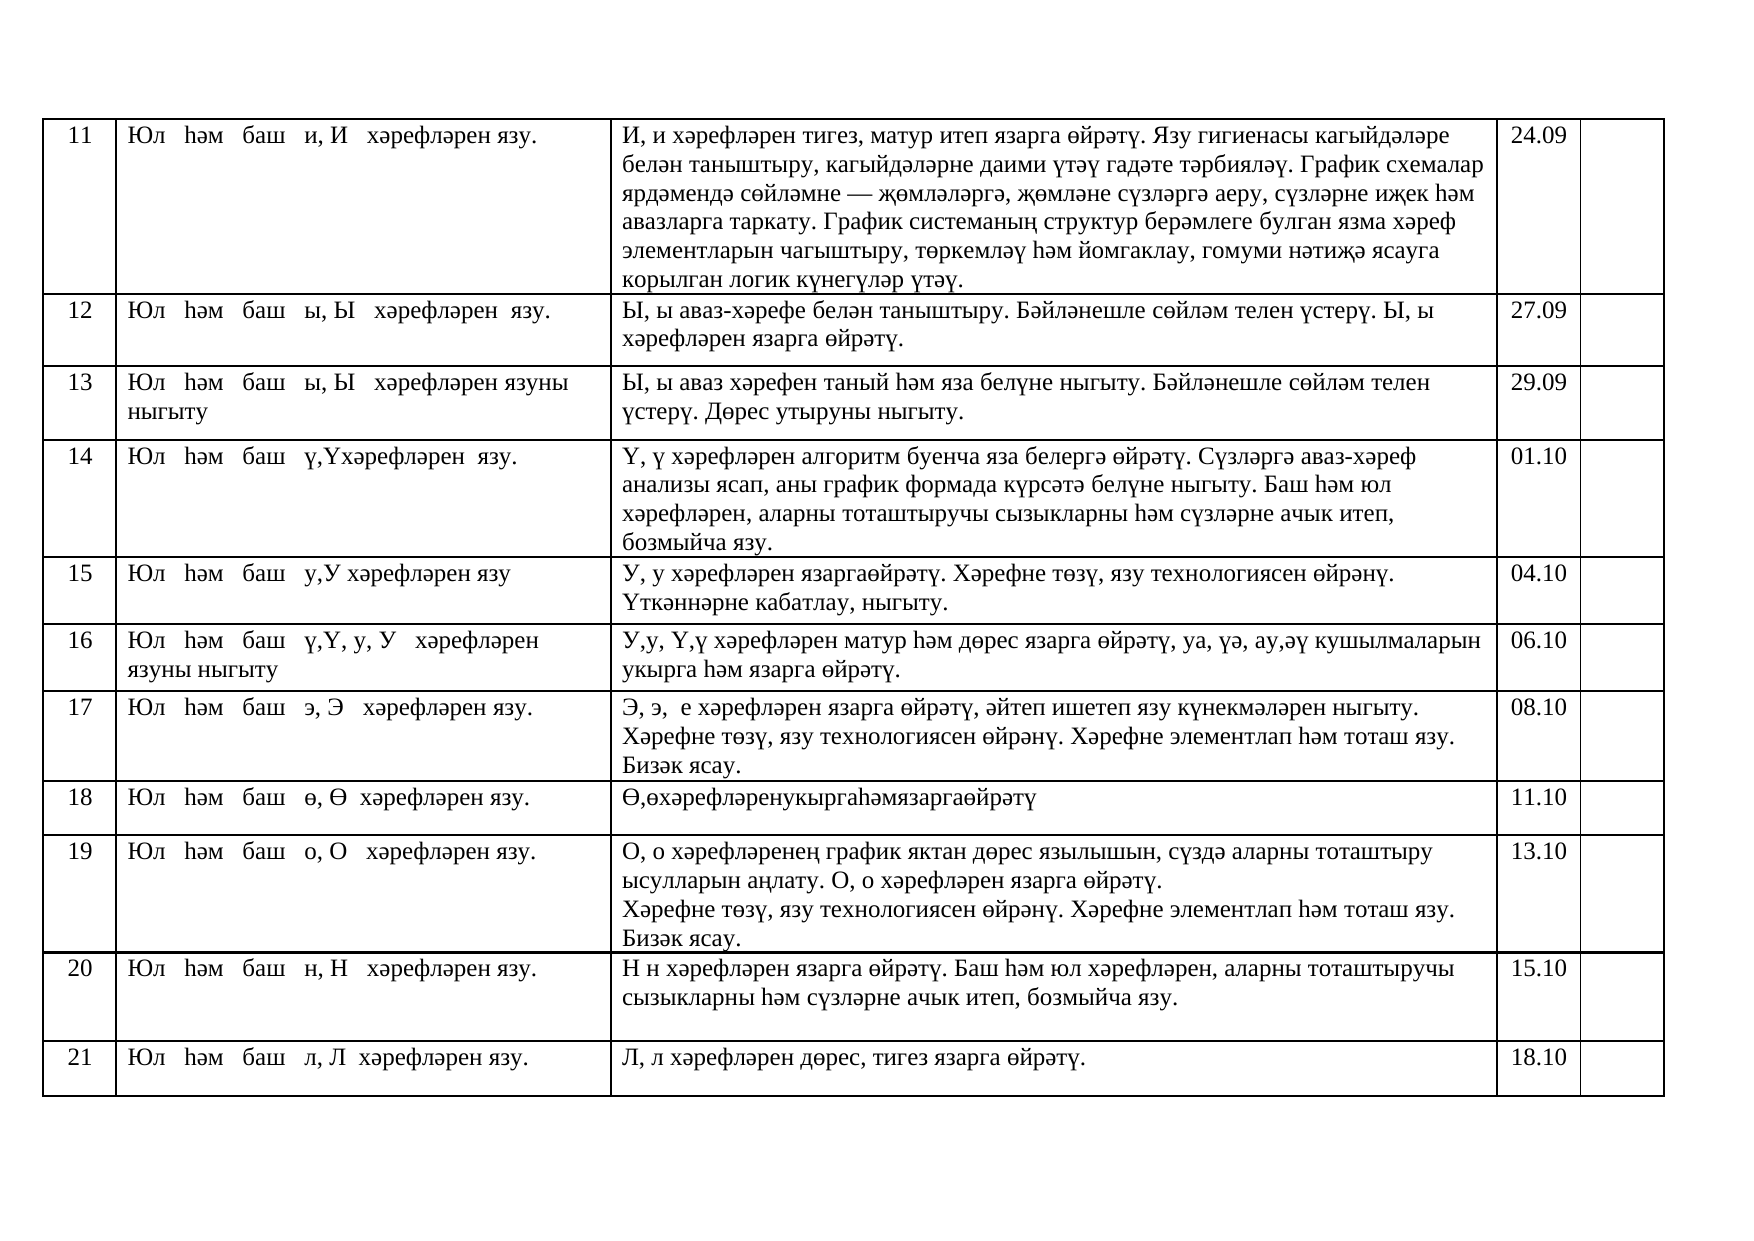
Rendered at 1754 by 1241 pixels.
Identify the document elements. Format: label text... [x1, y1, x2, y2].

table_cell 12 [44, 295, 115, 365]
table_cell 06.10 [1498, 625, 1580, 690]
table_cell Ы, ы аваз-хәрефе белән таныштыру. Бәйләнешле сөйләм телен үстерү. Ы, ы хәрефләрен язарга өйрәтү. [612, 295, 1496, 365]
table_cell 24.09 [1498, 120, 1580, 293]
table_cell 20 [44, 954, 115, 1040]
table_cell Ү, ү хәрефләрен алгоритм буенча яза белергә өйрәтү. Сүзләргә аваз-хәреф анализы ясап, аны график формада күрсәтә белүне ныгыту. Баш һәм юл хәрефләрен, аларны тоташтыручы сызыкларны һәм сүзләрне ачык итеп, бозмыйча язу. [612, 441, 1496, 556]
table_cell Э, э, е хәрефләрен язарга өйрәтү, әйтеп ишетеп язу күнекмәләрен ныгыту. Хәрефне төзү, язу технологиясен өйрәнү. Хәрефне элементлап һәм тоташ язу. Бизәк ясау. [612, 692, 1496, 779]
table_cell У, у хәрефләрен язаргаөйрәтү. Хәрефне төзү, язу технологиясен өйрәнү. Үткәннәрне кабатлау, ныгыту. [612, 558, 1496, 623]
table_cell [1581, 954, 1663, 1040]
table_cell Юл һәм баш л, Л хәрефләрен язу. [117, 1042, 610, 1095]
table_cell 16 [44, 625, 115, 690]
table_cell Юл һәм баш у,У хәрефләрен язу [117, 558, 610, 623]
table_cell 29.09 [1498, 367, 1580, 439]
table_cell Юл һәм баш ү,Үхәрефләрен язу. [117, 441, 610, 556]
table_cell 18 [44, 782, 115, 834]
table_cell [1581, 692, 1663, 779]
table_cell 21 [44, 1042, 115, 1095]
table_cell Юл һәм баш ы, Ы хәрефләрен язу. [117, 295, 610, 365]
table_cell Л, л хәрефләрен дөрес, тигез язарга өйрәтү. [612, 1042, 1496, 1095]
table_cell 18.10 [1498, 1042, 1580, 1095]
table_cell 15 [44, 558, 115, 623]
table_cell 04.10 [1498, 558, 1580, 623]
table_cell Юл һәм баш ө, Ө хәрефләрен язу. [117, 782, 610, 834]
table_cell 08.10 [1498, 692, 1580, 779]
table_cell 11.10 [1498, 782, 1580, 834]
table_cell 13.10 [1498, 836, 1580, 951]
table_cell 17 [44, 692, 115, 779]
table_cell 27.09 [1498, 295, 1580, 365]
table_cell [1581, 782, 1663, 834]
table_cell 15.10 [1498, 954, 1580, 1040]
table_cell Ы, ы аваз хәрефен таный һәм яза белүне ныгыту. Бәйләнешле сөйләм телен үстерү. Дөрес утыруны ныгыту. [612, 367, 1496, 439]
table_cell Юл һәм баш н, Н хәрефләрен язу. [117, 954, 610, 1040]
table_cell Юл һәм баш ү,Ү, у, У хәрефләрен язуны ныгыту [117, 625, 610, 690]
table_cell [1581, 441, 1663, 556]
table_cell [1581, 625, 1663, 690]
table_cell 14 [44, 441, 115, 556]
table_cell [1581, 120, 1663, 293]
table_cell Ө,өхәрефләренукыргаһәмязаргаөйрәтү [612, 782, 1496, 834]
table_cell У,у, Ү,ү хәрефләрен матур һәм дөрес язарга өйрәтү, уа, үә, ау,әү кушылмаларын укырга һәм язарга өйрәтү. [612, 625, 1496, 690]
table_cell Юл һәм баш э, Э хәрефләрен язу. [117, 692, 610, 779]
table_cell Юл һәм баш и, И хәрефләрен язу. [117, 120, 610, 293]
table_cell 19 [44, 836, 115, 951]
table_cell Н н хәрефләрен язарга өйрәтү. Баш һәм юл хәрефләрен, аларны тоташтыручы сызыкларны һәм сүзләрне ачык итеп, бозмыйча язу. [612, 954, 1496, 1040]
table_cell [1581, 1042, 1663, 1095]
table_cell О, о хәрефләренең график яктан дөрес язылышын, сүздә аларны тоташтыру ысулларын аңлату. О, о хәрефләрен язарга өйрәтү. Хәрефне төзү, язу технологиясен өйрәнү. Хәрефне элементлап һәм тоташ язу. Бизәк ясау. [612, 836, 1496, 951]
table_cell Юл һәм баш о, О хәрефләрен язу. [117, 836, 610, 951]
table_cell Юл һәм баш ы, Ы хәрефләрен язуны ныгыту [117, 367, 610, 439]
table_cell [1581, 558, 1663, 623]
table_cell И, и хәрефләрен тигез, матур итеп язарга өйрәтү. Язу гигиенасы кагыйдәләре белән таныштыру, кагыйдәләрне даими үтәү гадәте тәрбияләү. График схемалар ярдәмендә сөйләмне — җөмләләргә, җөмләне сүзләргә аеру, сүзләрне иҗек һәм аваз​ларга таркату. График системаның структур берәмлеге булган язма хәреф элементларын чагыштыру, төркемләү һәм йомгаклау, гомуми нәтиҗә ясауга корылган логик күнегүләр үтәү. [612, 120, 1496, 293]
table_cell 11 [44, 120, 115, 293]
table_cell [1581, 836, 1663, 951]
table_cell [1581, 295, 1663, 365]
table_cell [1581, 367, 1663, 439]
table_cell 01.10 [1498, 441, 1580, 556]
table_cell 13 [44, 367, 115, 439]
